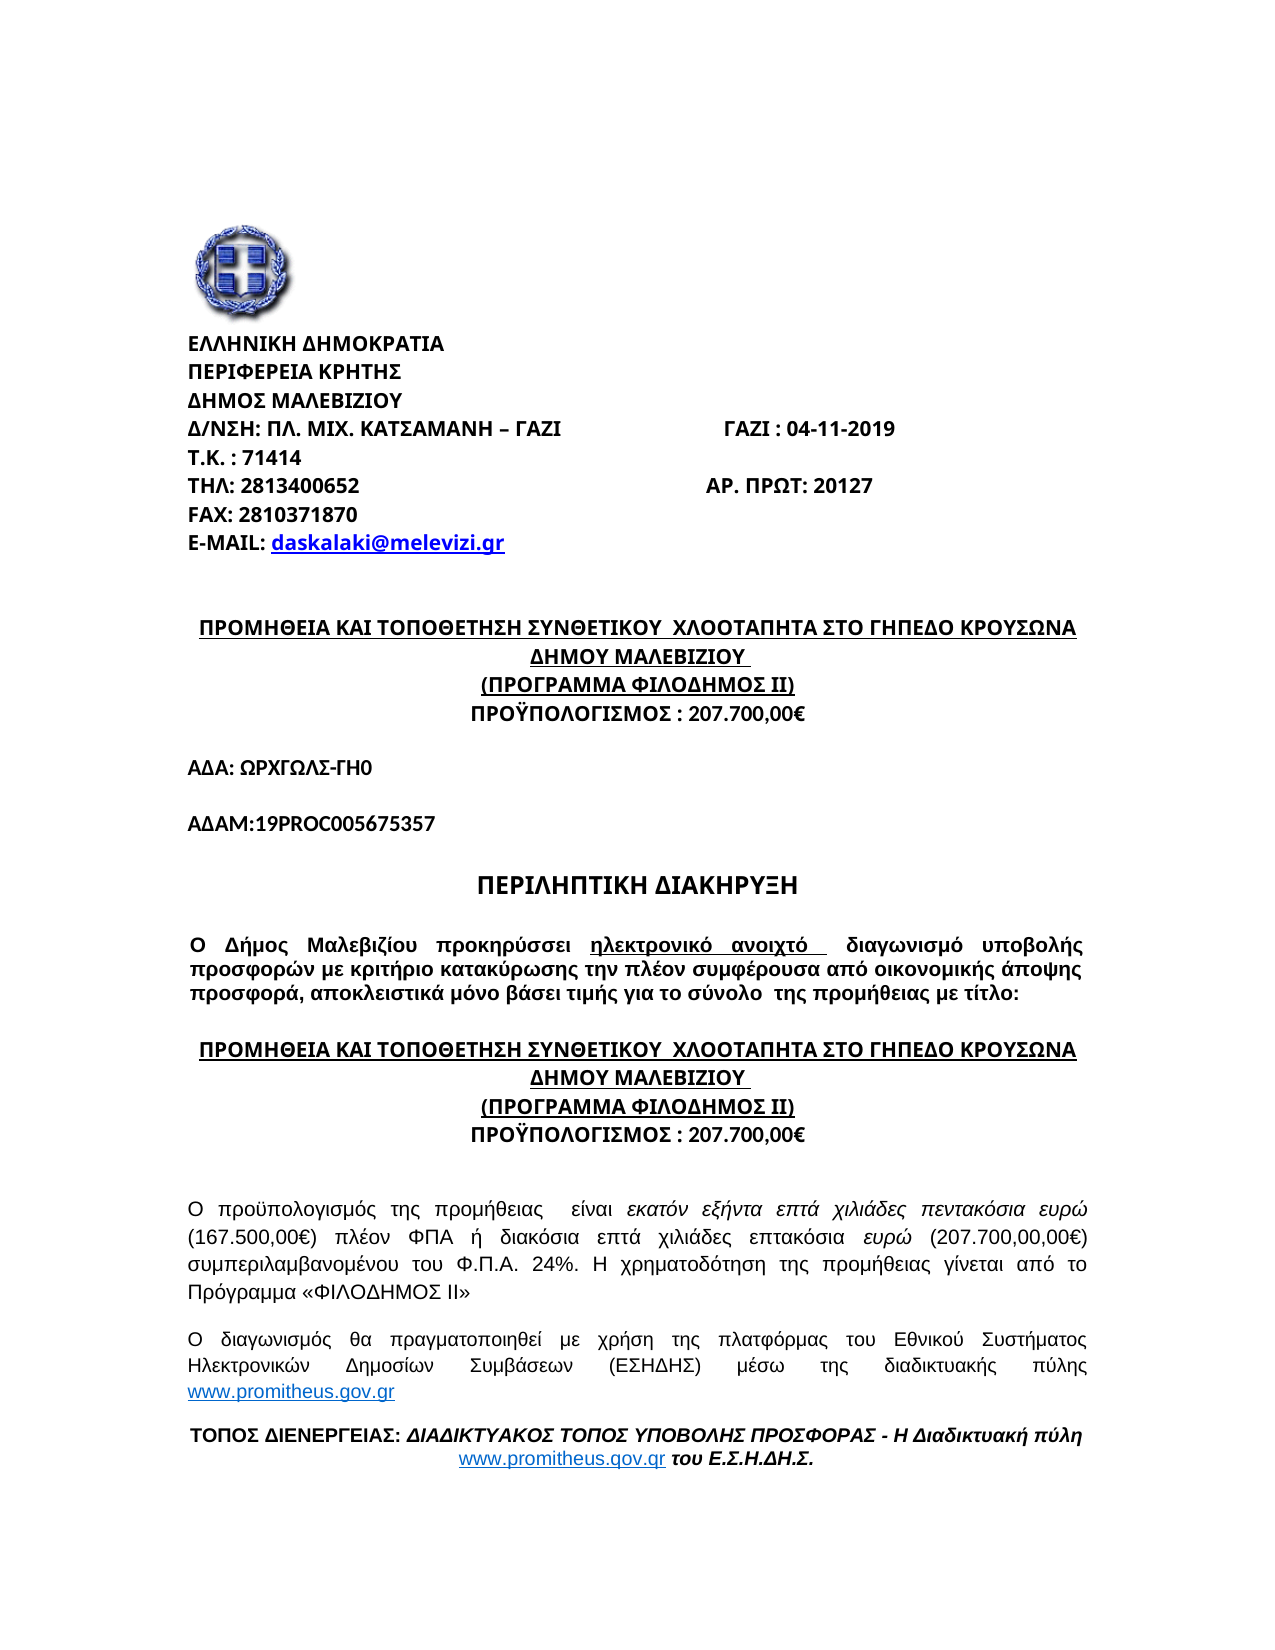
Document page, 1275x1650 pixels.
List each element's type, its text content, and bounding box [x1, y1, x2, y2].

text Ο προϋπολογισμός της προμήθειας είναι εκατόν εξήντα επτά χιλιάδες πεντακόσια ευρώ (167.500,00€) πλέον ΦΠΑ ή διακόσια επτά χιλιάδες επτακόσια ευρώ (207.700,00,00€) συμπεριλαμβανομένου του Φ.Π.Α. 24%. Η χρηματοδότηση της προμήθειας γίνεται από το Πρόγραμμα «ΦΙΛΟΔΗΜΟΣ ΙΙ» [187, 1197, 1088, 1304]
text Τ.Κ. : 71414 [187, 443, 1087, 471]
text ΑΔΑΜ:19PROC005675357 [187, 809, 1087, 837]
text ΕΛΛΗΝΙΚΗ ΔΗΜΟΚΡΑΤΙΑ [187, 329, 1087, 357]
text ΔΗΜΟΣ ΜΑΛΕΒΙΖΙΟΥ [187, 386, 1087, 414]
text ΠΡΟΫΠΟΛΟΓΙΣΜΟΣ : 207.700,00€ [187, 1120, 1087, 1149]
text ΠΡΟΜΗΘΕΙΑ ΚΑΙ ΤΟΠΟΘΕΤΗΣΗ ΣΥΝΘΕΤΙΚΟΥ ΧΛΟΟΤΑΠΗΤΑ ΣΤΟ ΓΗΠΕΔΟ ΚΡΟΥΣΩΝΑ ΔΗΜΟΥ ΜΑΛΕΒΙΖΙΟΥ [187, 1035, 1087, 1092]
text Ο διαγωνισμός θα πραγματοποιηθεί με χρήση της πλατφόρμας του Εθνικού Συστήματος Ηλεκτρονικών Δημοσίων Συμβάσεων (ΕΣΗΔΗΣ) μέσω της διαδικτυακής πύλης www.promitheus.gov.gr [187, 1328, 1088, 1403]
text ΠΡΟΜΗΘΕΙΑ ΚΑΙ ΤΟΠΟΘΕΤΗΣΗ ΣΥΝΘΕΤΙΚΟΥ ΧΛΟΟΤΑΠΗΤΑ ΣΤΟ ΓΗΠΕΔΟ ΚΡΟΥΣΩΝΑ ΔΗΜΟΥ ΜΑΛΕΒΙΖΙΟΥ [187, 613, 1087, 670]
text Ο Δήμος Μαλεβιζίου προκηρύσσει ηλεκτρονικό ανοιχτό διαγωνισμό υποβολής προσφορών με κριτήριο κατακύρωσης την πλέον συμφέρουσα από οικονομικής άποψης προσφορά, αποκλειστικά μόνο βάσει τιμής για το σύνολο της προμήθειας με τίτλο: [189, 933, 1083, 1005]
text ΠΡΟΫΠΟΛΟΓΙΣΜΟΣ : 207.700,00€ [187, 699, 1087, 727]
text (ΠΡΟΓΡΑΜΜΑ ΦΙΛΟΔΗΜΟΣ ΙΙ) [187, 670, 1087, 699]
text ΤΟΠΟΣ ΔΙΕΝΕΡΓΕΙΑΣ: ΔΙΑΔΙΚΤΥΑΚΟΣ ΤΟΠΟΣ ΥΠΟΒΟΛΗΣ ΠΡΟΣΦΟΡΑΣ - Η Διαδικτυακή πύλη [187, 1427, 1085, 1447]
text www.promitheus.qov.qr του Ε.Σ.Η.ΔΗ.Σ. [187, 1449, 1085, 1469]
text ΠΕΡΙΛΗΠΤΙΚΗ ΔΙΑΚΗΡΥΞΗ [187, 868, 1087, 902]
text Δ/ΝΣΗ: ΠΛ. ΜΙΧ. ΚΑΤΣΑΜΑΝΗ – ΓΑΖΙ ΓΑΖΙ : 04-11-2019 [187, 414, 1087, 443]
picture [187, 218, 300, 329]
text ΤΗΛ: 2813400652 ΑΡ. ΠΡΩΤ: 20127 [187, 471, 1087, 500]
text ΑΔΑ: ΩΡΧΓΩΛΣ-ΓΗ0 [187, 753, 1087, 781]
text (ΠΡΟΓΡΑΜΜΑ ΦΙΛΟΔΗΜΟΣ ΙΙ) [187, 1092, 1087, 1120]
text FAX: 2810371870 [187, 500, 1087, 528]
text E-MAIL: daskalaki@melevizi.gr [187, 528, 1087, 557]
text ΠΕΡΙΦΕΡΕΙΑ ΚΡΗΤΗΣ [187, 357, 1087, 386]
